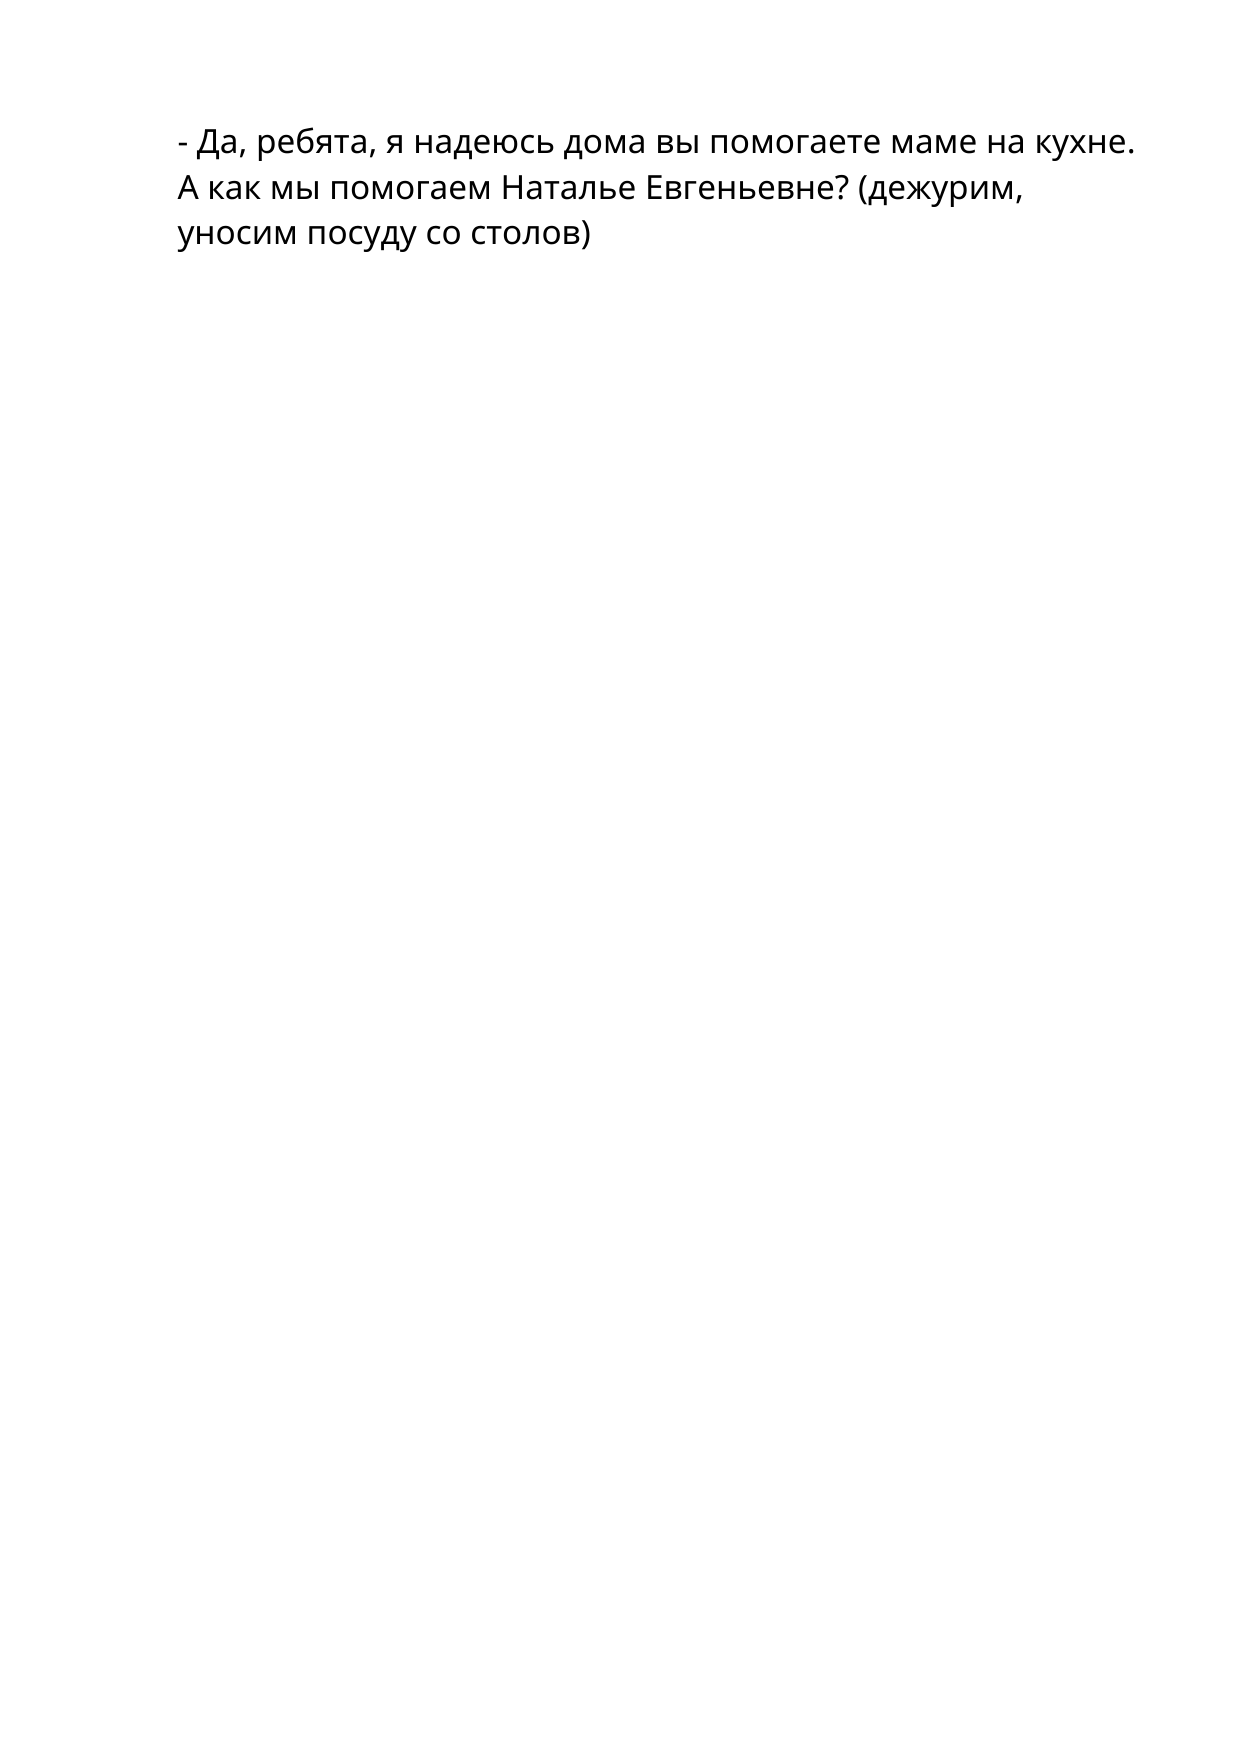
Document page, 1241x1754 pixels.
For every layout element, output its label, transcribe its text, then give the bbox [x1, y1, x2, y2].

text - Да, ребята, я надеюсь дома вы помогаете маме на кухне. А как мы помогаем Наталье Евгеньевне? (дежурим, уносим посуду со столов) [177, 118, 1152, 254]
